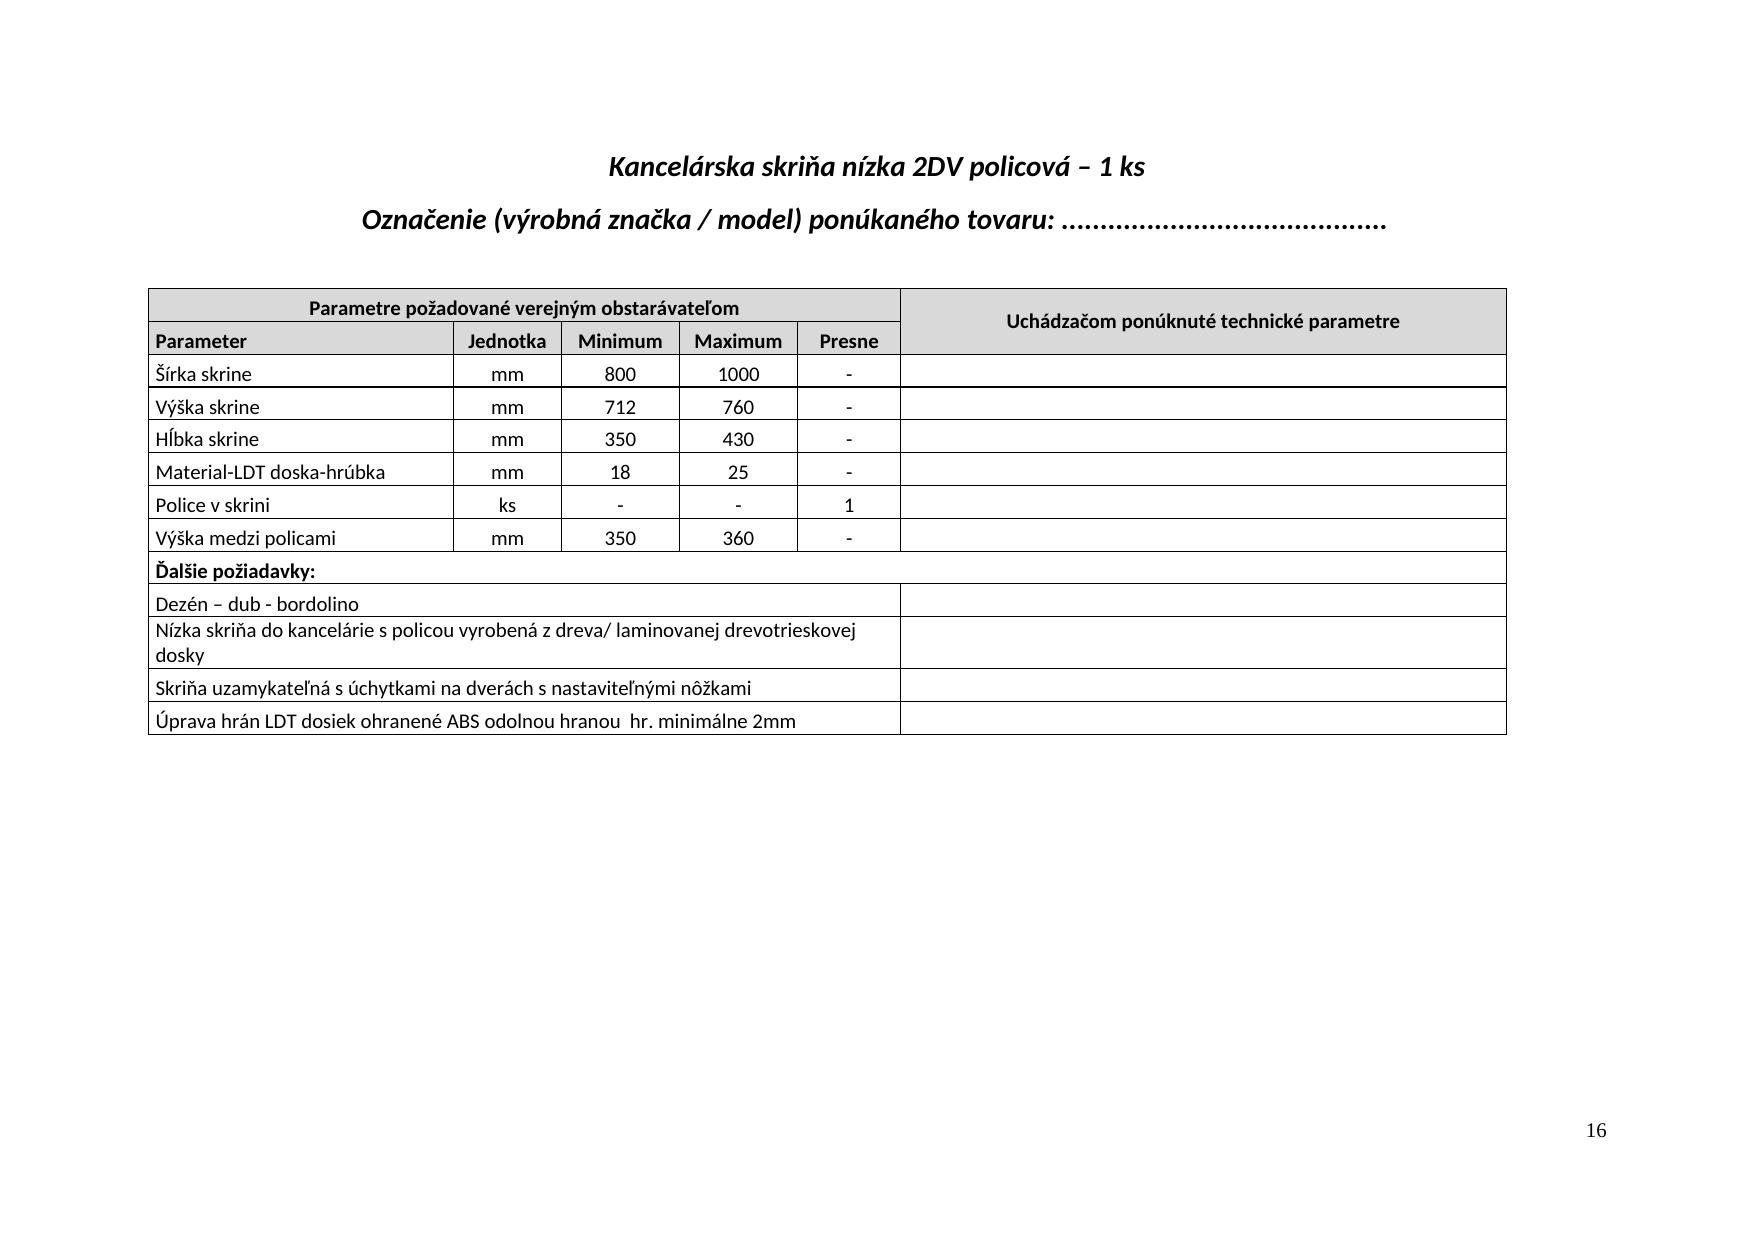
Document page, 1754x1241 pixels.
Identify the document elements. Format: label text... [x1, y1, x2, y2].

table_cell [901, 486, 1506, 518]
table_cell 800 [562, 355, 679, 386]
table_cell Parameter [149, 322, 453, 354]
table_cell Výška skrine [149, 388, 453, 419]
table_cell mm [454, 453, 561, 485]
table_cell - [798, 388, 900, 419]
table_cell - [680, 486, 797, 518]
table_cell 25 [680, 453, 797, 485]
table_cell [901, 519, 1506, 551]
table_cell 760 [680, 388, 797, 419]
table_header Uchádzačom ponúknuté technické parametre [901, 289, 1506, 354]
table_cell Minimum [562, 322, 679, 354]
table_cell [901, 453, 1506, 485]
table_cell mm [454, 355, 561, 386]
table_cell [901, 355, 1506, 386]
table_cell - [798, 355, 900, 386]
table_cell mm [454, 519, 561, 551]
table_cell [901, 420, 1506, 452]
table_cell 360 [680, 519, 797, 551]
table_cell [901, 584, 1506, 616]
table_cell - [798, 453, 900, 485]
table_cell Ďalšie požiadavky: [149, 552, 1506, 583]
table_cell 430 [680, 420, 797, 452]
table_cell Maximum [680, 322, 797, 354]
table_cell - [798, 420, 900, 452]
table_cell [901, 617, 1506, 668]
table_cell mm [454, 420, 561, 452]
table_cell Výška medzi policami [149, 519, 453, 551]
table_cell Úprava hrán LDT dosiek ohranené ABS odolnou hranou hr. minimálne 2mm [149, 702, 900, 734]
table_cell 712 [562, 388, 679, 419]
text Kancelárska skriňa nízka 2DV policová – 1 ks [148, 148, 1606, 183]
table_cell - [562, 486, 679, 518]
table_cell 350 [562, 420, 679, 452]
table_cell Hĺbka skrine [149, 420, 453, 452]
table_cell ks [454, 486, 561, 518]
table_cell Šírka skrine [149, 355, 453, 386]
table_cell Nízka skriňa do kancelárie s policou vyrobená z dreva/ laminovanej drevotrieskovej dosky [149, 617, 900, 668]
table_cell [901, 702, 1506, 734]
table_cell Presne [798, 322, 900, 354]
table_cell Material-LDT doska-hrúbka [149, 453, 453, 485]
table_cell [901, 669, 1506, 701]
table_cell Dezén – dub - bordolino [149, 584, 900, 616]
table_cell Jednotka [454, 322, 561, 354]
table_cell 1000 [680, 355, 797, 386]
table_cell Skriňa uzamykateľná s úchytkami na dverách s nastaviteľnými nôžkami [149, 669, 900, 701]
table_cell 350 [562, 519, 679, 551]
text Označenie (výrobná značka / model) ponúkaného tovaru: .......................................... [148, 201, 1606, 236]
table_cell 1 [798, 486, 900, 518]
table_header Parametre požadované verejným obstarávateľom [149, 289, 900, 321]
table_cell 18 [562, 453, 679, 485]
table_cell [901, 388, 1506, 419]
table_cell mm [454, 388, 561, 419]
table_cell Police v skrini [149, 486, 453, 518]
table_cell - [798, 519, 900, 551]
